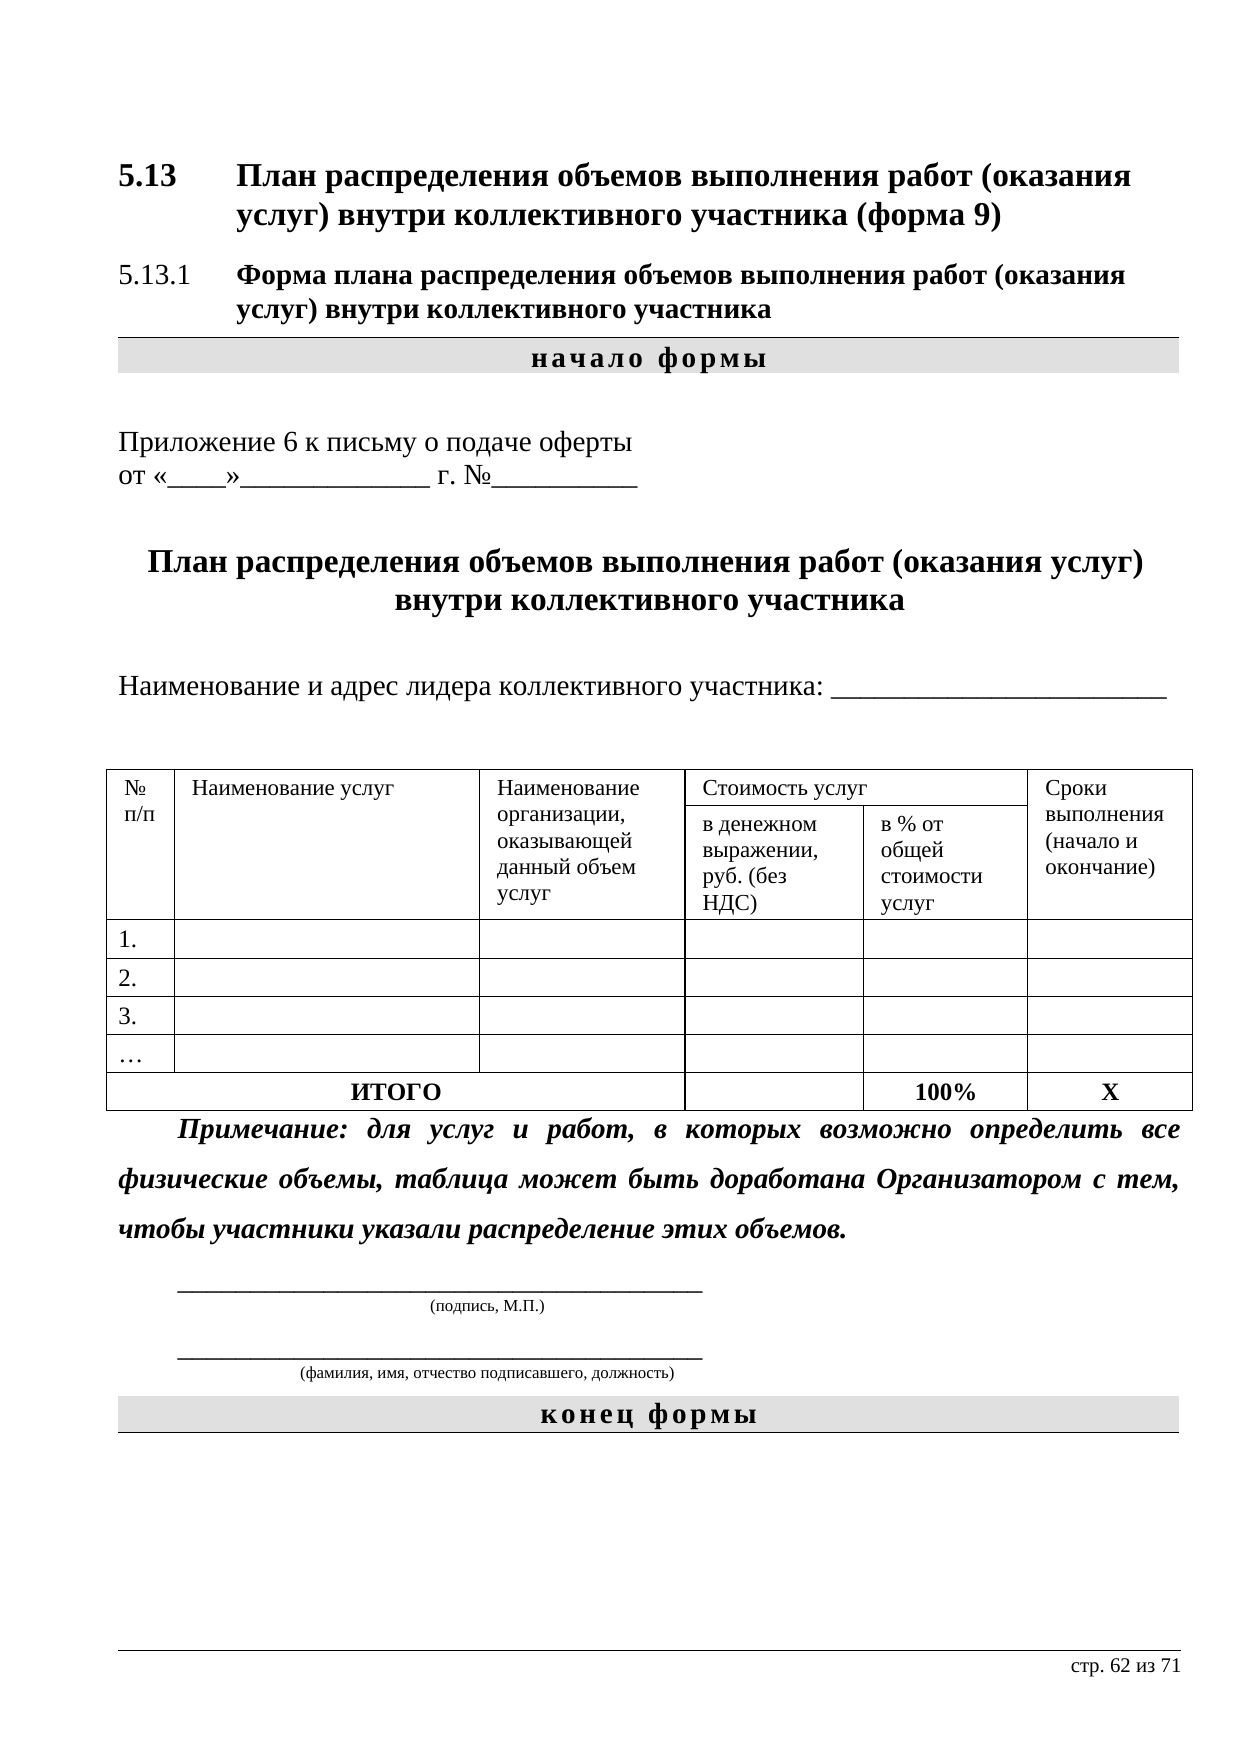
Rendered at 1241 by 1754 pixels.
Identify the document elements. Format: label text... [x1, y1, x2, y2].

table_cell [1028, 920, 1192, 957]
table_cell ИТОГО [107, 1073, 684, 1110]
table_header Наименование организации, оказывающей данный объем услуг [480, 770, 684, 919]
text начало формы [118, 338, 1179, 373]
table_cell [175, 920, 479, 957]
table_header № п/п [107, 770, 174, 919]
text План распределения объемов выполнения работ (оказания услуг) внутри коллективного участника [118, 541, 1181, 618]
table_cell в денежном выражении, руб. (без НДС) [686, 806, 863, 919]
table_cell [864, 920, 1027, 957]
table_cell [686, 920, 863, 957]
text (подпись, М.П.) [118, 1296, 797, 1329]
table_cell [480, 997, 684, 1034]
table_cell [1028, 1035, 1192, 1072]
table_cell [175, 1035, 479, 1072]
text ____________________________________ [118, 1262, 1181, 1296]
table_header Стоимость услуг [686, 770, 1027, 804]
table_cell [686, 1035, 863, 1072]
table_cell [480, 920, 684, 957]
text конец формы [118, 1396, 1179, 1432]
table_cell 100% [864, 1073, 1027, 1110]
text Примечание: для услуг и работ, в которых возможно определить все физические объемы, таблица может быть доработана Организатором с тем, чтобы участники указали распределение этих объемов. [118, 1111, 1181, 1245]
table_header Сроки выполнения (начало и окончание) [1028, 770, 1192, 919]
table_cell [480, 1035, 684, 1072]
table_cell [175, 959, 479, 996]
table_cell [686, 1073, 863, 1110]
table_cell [864, 1035, 1027, 1072]
table_cell [175, 997, 479, 1034]
text Приложение 6 к письму о подаче оферты от «____»_____________ г. №__________ [118, 424, 1181, 491]
table_cell [686, 997, 863, 1034]
table_cell [1028, 959, 1192, 996]
table_cell [107, 997, 174, 1034]
table_header Наименование услуг [175, 770, 479, 919]
subtitle План распределения объемов выполнения работ (оказания услуг) внутри коллективного участника (форма 9) [118, 156, 1181, 232]
table_cell в % от общей стоимости услуг [864, 806, 1027, 919]
table_cell [686, 959, 863, 996]
text Форма плана распределения объемов выполнения работ (оказания услуг) внутри коллективного участника [118, 257, 1181, 324]
table_cell [107, 920, 174, 957]
table_cell [1028, 997, 1192, 1034]
table_cell [864, 997, 1027, 1034]
table_cell … [107, 1035, 174, 1072]
text ____________________________________ [118, 1329, 1181, 1363]
text (фамилия, имя, отчество подписавшего, должность) [118, 1363, 797, 1396]
text Наименование и адрес лидера коллективного участника: _______________________ [118, 668, 1181, 702]
table_cell [107, 959, 174, 996]
table_cell [864, 959, 1027, 996]
table_cell Х [1028, 1073, 1192, 1110]
table_cell [480, 959, 684, 996]
